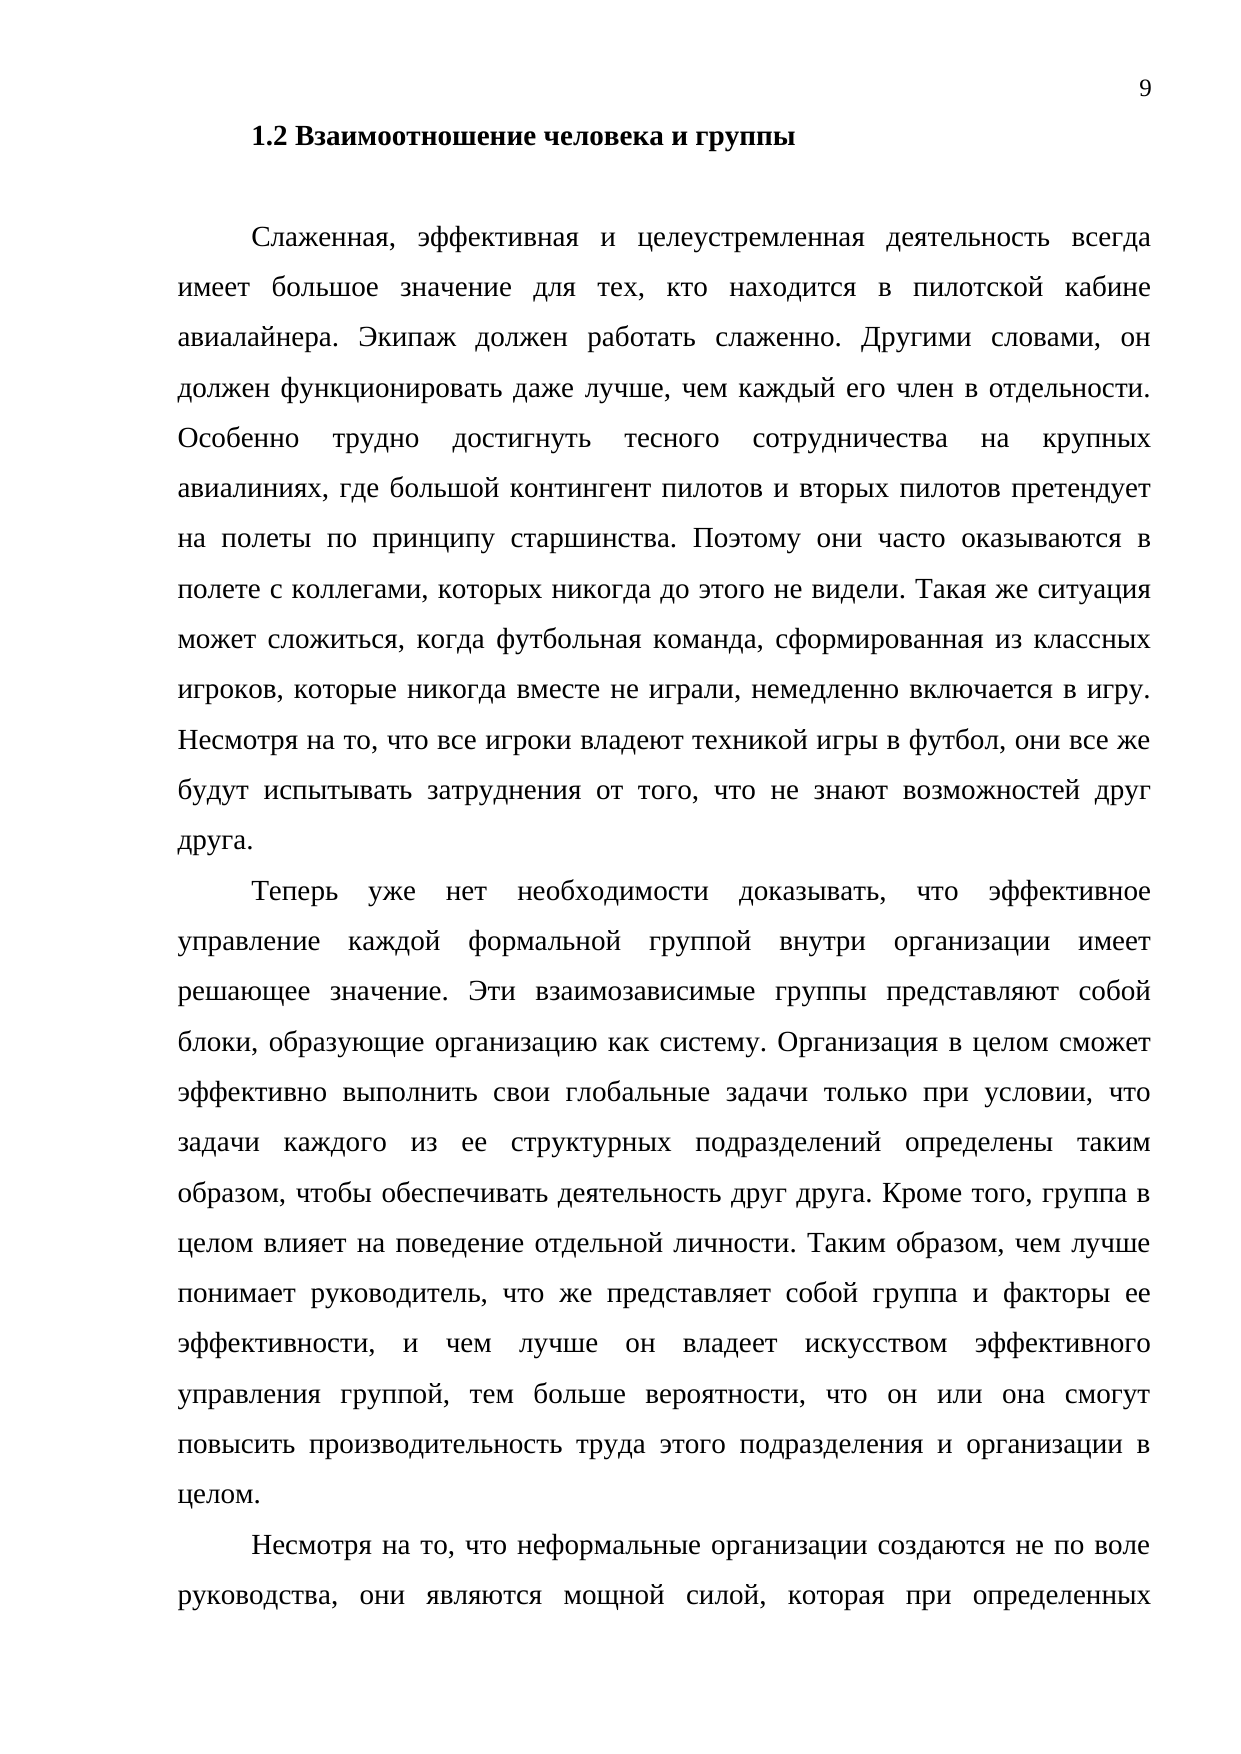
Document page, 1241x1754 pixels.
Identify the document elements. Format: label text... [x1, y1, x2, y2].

text Теперь уже нет необходимости доказывать, что эффективное управление каждой формальной группой внутри организации имеет решающее значение. Эти взаимозависимые группы представляют собой блоки, образующие организацию как систему. Организация в целом сможет эффективно выполнить свои глобальные задачи только при условии, что задачи каждого из ее структурных подразделений определены таким образом, чтобы обеспечивать деятельность друг друга. Кроме того, группа в целом влияет на поведение отдельной личности. Таким образом, чем лучше понимает руководитель, что же представляет собой группа и факторы ее эффективности, и чем лучше он владеет искусством эффективного управления группой, тем больше вероятности, что он или она смогут повысить производительность труда этого подразделения и организации в целом. [177, 873, 1152, 1510]
text 1.2 Взаимоотношение человека и группы [177, 118, 1152, 152]
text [177, 1527, 1152, 1611]
text Слаженная, эффективная и целеустремленная деятельность всегда имеет большое значение для тех, кто находится в пилотской кабине авиалайнера. Экипаж должен работать слаженно. Другими словами, он должен функционировать даже лучше, чем каждый его член в отдельности. Особенно трудно достигнуть тесного сотрудничества на крупных авиалиниях, где большой контингент пилотов и вторых пилотов претендует на полеты по принципу старшинства. Поэтому они часто оказываются в полете с коллегами, которых никогда до этого не видели. Такая же ситуация может сложиться, когда футбольная команда, сформированная из классных игроков, которые никогда вместе не играли, немедленно включается в игру. Несмотря на то, что все игроки владеют техникой игры в футбол, они все же будут испытывать затруднения от того, что не знают возможностей друг друга. [177, 219, 1152, 856]
